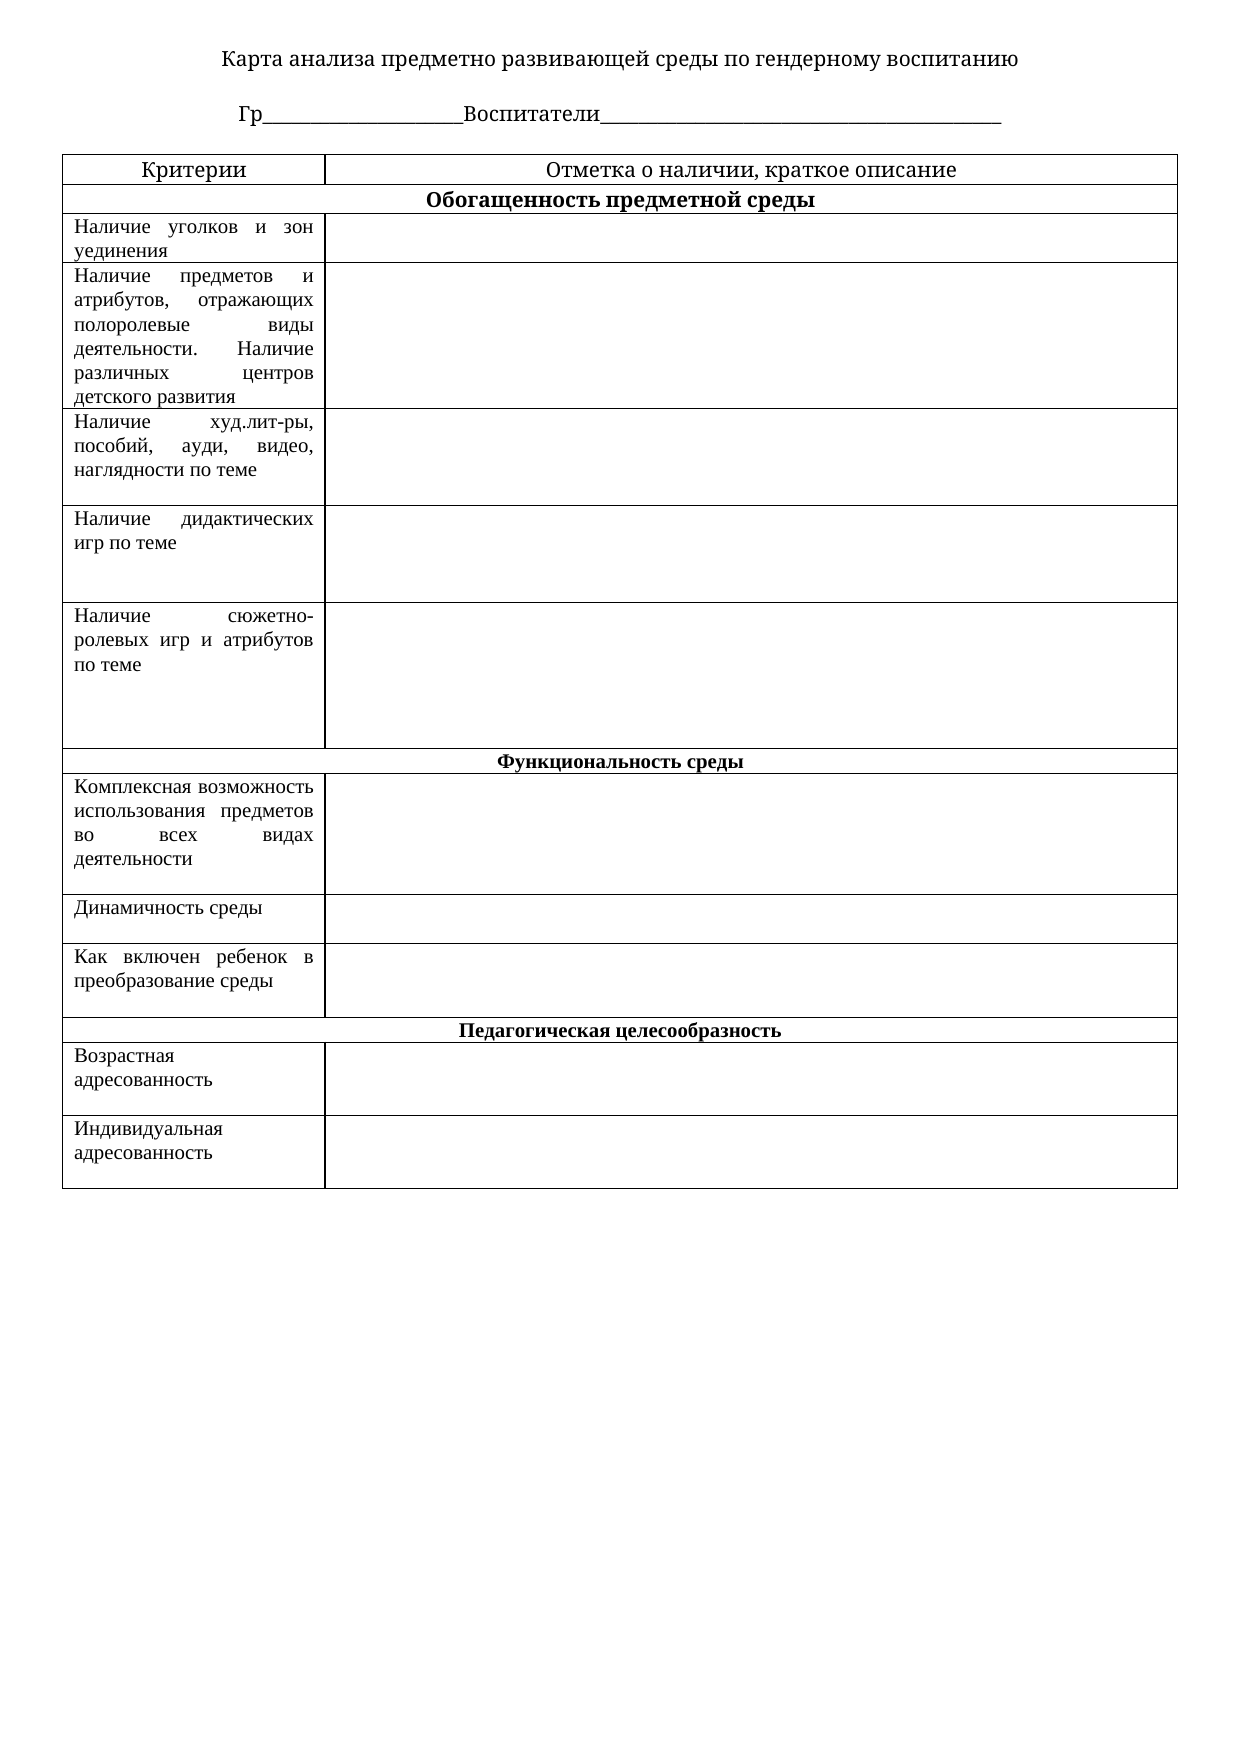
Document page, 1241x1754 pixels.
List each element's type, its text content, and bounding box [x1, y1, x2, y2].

table_cell [326, 214, 1177, 262]
table_cell [326, 603, 1177, 748]
table_cell Наличие худ.лит-ры, пособий, ауди, видео, наглядности по теме [63, 409, 324, 505]
table_cell Наличие сюжетно-ролевых игр и атрибутов по теме [63, 603, 324, 748]
table_cell [326, 263, 1177, 408]
table_cell Динамичность среды [63, 895, 324, 943]
table_cell Наличие дидактических игр по теме [63, 506, 324, 602]
text Гр_____________________Воспитатели__________________________________________ [74, 99, 1167, 128]
table_header Критерии [63, 155, 324, 184]
table_cell Комплексная возможность использования предметов во всех видах деятельности [63, 774, 324, 894]
table_cell [326, 506, 1177, 602]
table_cell Функциональность среды [63, 749, 1177, 773]
table_cell [326, 409, 1177, 505]
table_header Отметка о наличии, краткое описание [326, 155, 1177, 184]
table_cell Педагогическая целесообразность [63, 1018, 1177, 1042]
table_cell [326, 895, 1177, 943]
table_cell Наличие уголков и зон уединения [63, 214, 324, 262]
table_cell [326, 774, 1177, 894]
text Карта анализа предметно развивающей среды по гендерному воспитанию [74, 44, 1167, 73]
table_cell [326, 1116, 1177, 1188]
table_cell Наличие предметов и атрибутов, отражающих полоролевые виды деятельности. Наличие различных центров детского развития [63, 263, 324, 408]
table_cell Индивидуальная адресованность [63, 1116, 324, 1188]
table_cell Обогащенность предметной среды [63, 185, 1177, 213]
table_cell Возрастная адресованность [63, 1043, 324, 1115]
table_cell [326, 1043, 1177, 1115]
table_cell Как включен ребенок в преобразование среды [63, 944, 324, 1017]
table_cell [326, 944, 1177, 1017]
